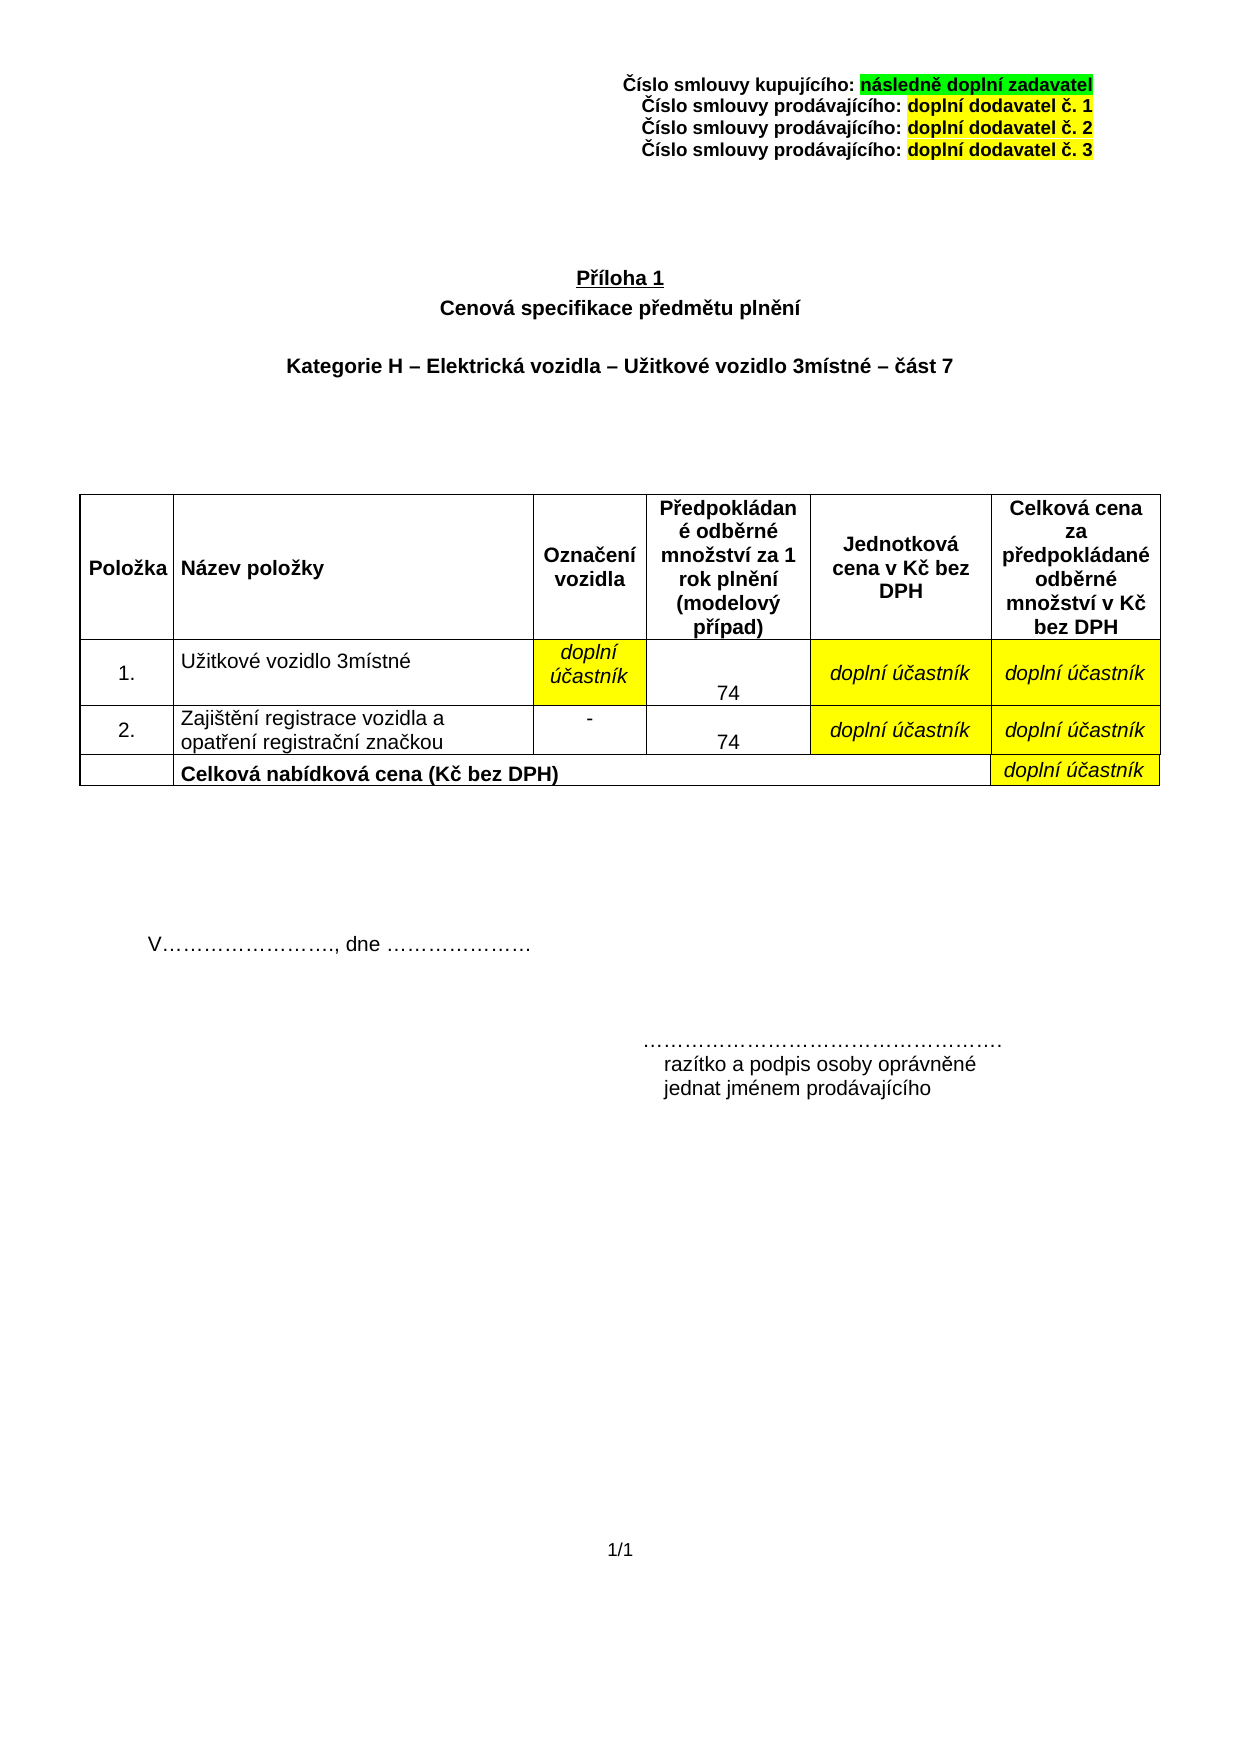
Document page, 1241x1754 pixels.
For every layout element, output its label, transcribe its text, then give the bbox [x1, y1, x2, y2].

table_header Název položky [174, 495, 533, 639]
table_cell - [534, 706, 646, 754]
text jednat jménem prodávajícího [589, 1076, 1093, 1100]
table_header Jednotková cena v Kč bez DPH [811, 495, 991, 639]
table_cell doplní účastník [992, 706, 1160, 754]
table_header Předpokládané odběrné množství za 1 rok plnění (modelový případ) [647, 495, 810, 639]
text Kategorie H – Elektrická vozidla – Užitkové vozidlo 3místné – část 7 [148, 348, 1093, 378]
text Příloha 1 [148, 261, 1093, 290]
table_cell [81, 755, 173, 785]
table_cell doplní účastník [991, 755, 1159, 785]
table_cell doplní účastník [992, 640, 1160, 705]
table_cell Celková nabídková cena (Kč bez DPH) [174, 755, 990, 785]
table_cell doplní účastník [811, 706, 991, 754]
table_cell 74 [647, 706, 810, 754]
table_cell Užitkové vozidlo 3místné [174, 640, 533, 705]
text V……………………., dne ………………… [148, 932, 1093, 956]
table_cell doplní účastník [811, 640, 991, 705]
table_header Celková cena za předpokládané odběrné množství v Kč bez DPH [992, 495, 1160, 639]
table_cell 74 [647, 640, 810, 705]
text Cenová specifikace předmětu plnění [148, 290, 1093, 319]
text ……………………………………………. [148, 1028, 1093, 1052]
table_cell 2. [81, 706, 173, 754]
table_header Označení vozidla [534, 495, 646, 639]
table_cell Zajištění registrace vozidla a opatření registrační značkou [174, 706, 533, 754]
table_header Položka [81, 495, 173, 639]
text razítko a podpis osoby oprávněné [298, 1052, 1093, 1076]
table_cell 1. [81, 640, 173, 705]
table_cell doplní účastník [534, 640, 646, 705]
